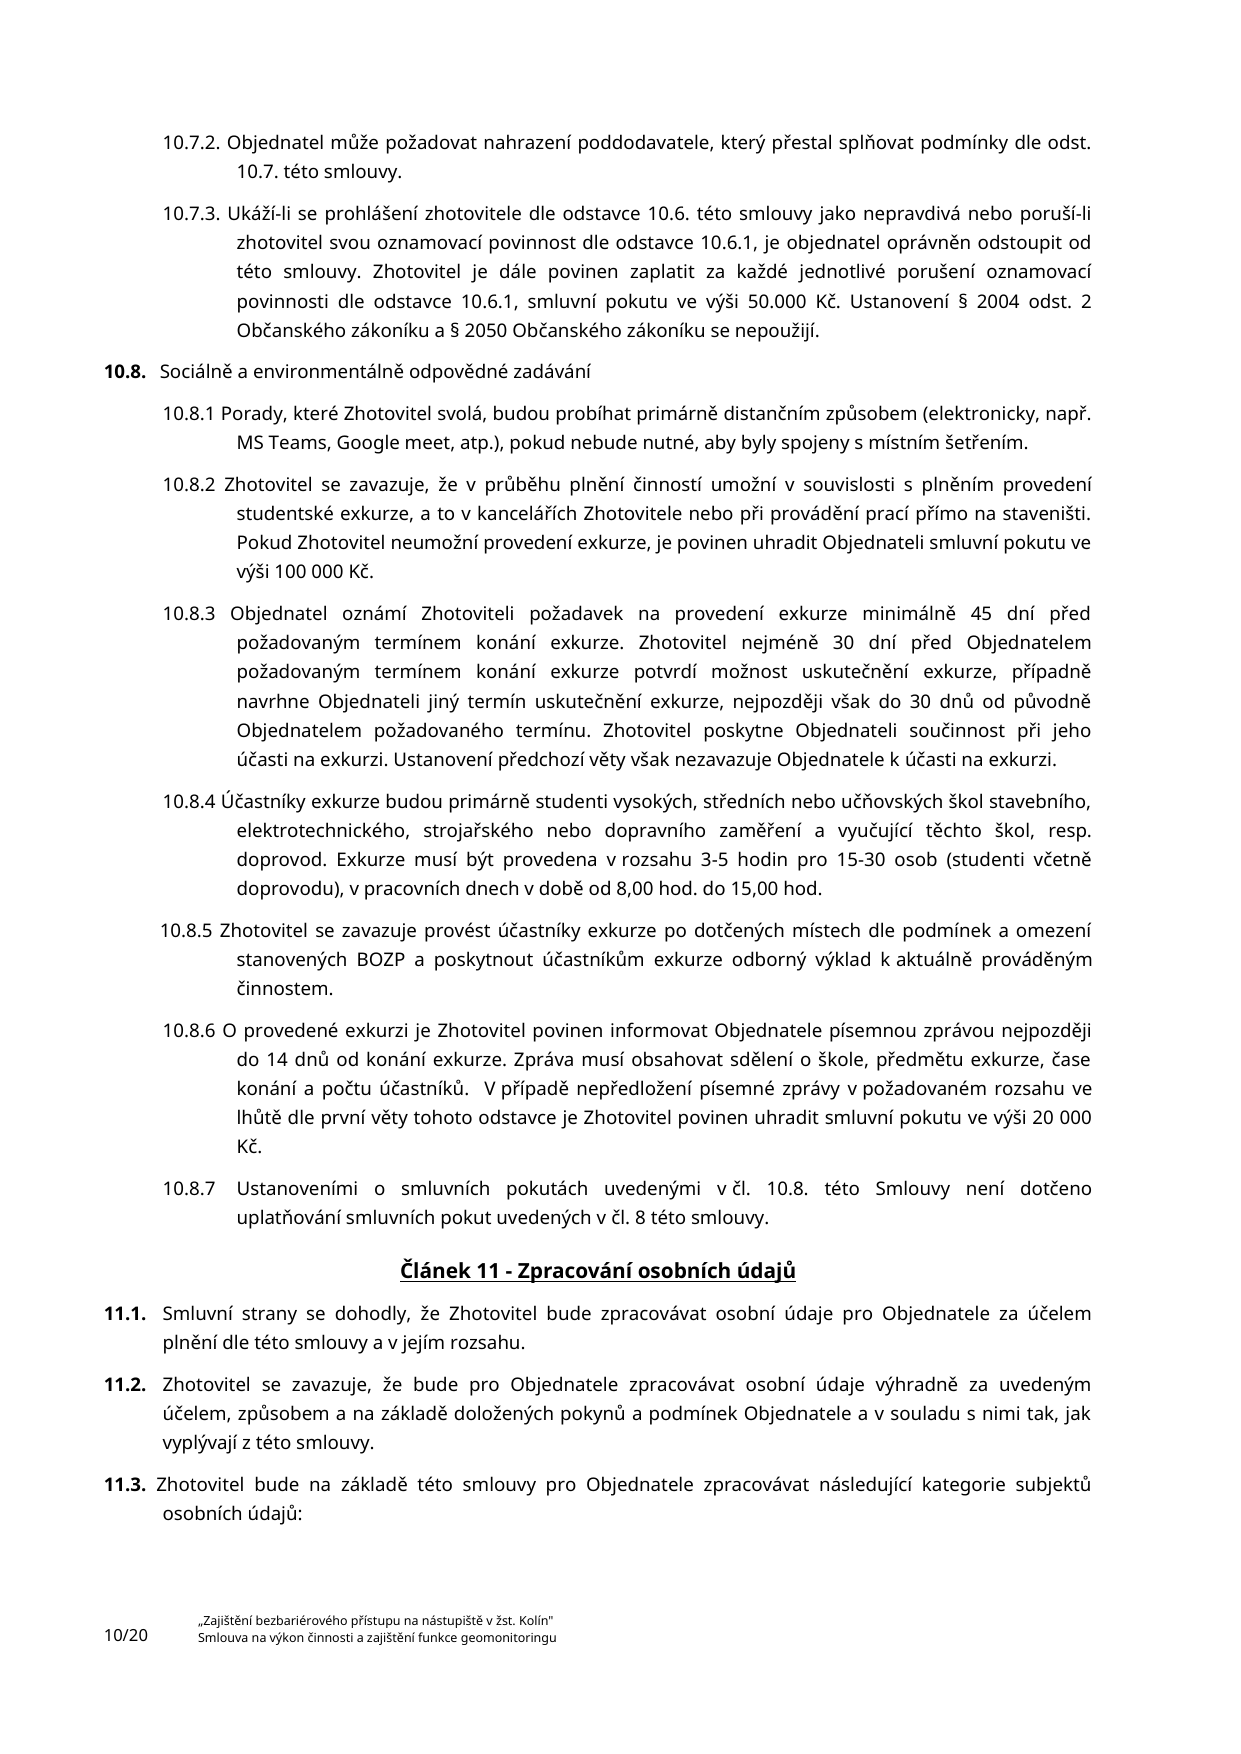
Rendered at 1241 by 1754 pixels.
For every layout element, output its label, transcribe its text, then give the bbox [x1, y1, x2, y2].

text 10.7.3. Ukáží-li se prohlášení zhotovitele dle odstavce 10.6. této smlouvy jako nepravdivá nebo poruší-li zhotovitel svou oznamovací povinnost dle odstavce 10.6.1, je objednatel oprávněn odstoupit od této smlouvy. Zhotovitel je dále povinen zaplatit za každé jednotlivé porušení oznamovací povinnosti dle odstavce 10.6.1, smluvní pokutu ve výši 50.000 Kč. Ustanovení § 2004 odst. 2 Občanského zákoníku a § 2050 Občanského zákoníku se nepoužijí. [162, 197, 1092, 343]
text 11.2. Zhotovitel se zavazuje, že bude pro Objednatele zpracovávat osobní údaje výhradně za uvedeným účelem, způsobem a na základě doložených pokynů a podmínek Objednatele a v souladu s nimi tak, jak vyplývají z této smlouvy. [103, 1368, 1092, 1456]
text 11.3. Zhotovitel bude na základě této smlouvy pro Objednatele zpracovávat následující kategorie subjektů osobních údajů: [103, 1468, 1092, 1526]
text 10.8.7 Ustanoveními o smluvních pokutách uvedenými v čl. 10.8. této Smlouvy není dotčeno uplatňování smluvních pokut uvedených v čl. 8 této smlouvy. [162, 1172, 1092, 1231]
text 10.8.5 Zhotovitel se zavazuje provést účastníky exkurze po dotčených místech dle podmínek a omezení stanovených BOZP a poskytnout účastníkům exkurze odborný výklad k aktuálně prováděným činnostem. [159, 914, 1092, 1001]
text 10.8. Sociálně a environmentálně odpovědné zadávání [103, 356, 1092, 385]
text 10.8.1 Porady, které Zhotovitel svolá, budou probíhat primárně distančním způsobem (elektronicky, např. MS Teams, Google meet, atp.), pokud nebude nutné, aby byly spojeny s místním šetřením. [162, 397, 1092, 456]
text 10.8.4 Účastníky exkurze budou primárně studenti vysokých, středních nebo učňovských škol stavebního, elektrotechnického, strojařského nebo dopravního zaměření a vyučující těchto škol, resp. doprovod. Exkurze musí být provedena v rozsahu 3-5 hodin pro 15-30 osob (studenti včetně doprovodu), v pracovních dnech v době od 8,00 hod. do 15,00 hod. [162, 785, 1092, 901]
text 10.8.3 Objednatel oznámí Zhotoviteli požadavek na provedení exkurze minimálně 45 dní před požadovaným termínem konání exkurze. Zhotovitel nejméně 30 dní před Objednatelem požadovaným termínem konání exkurze potvrdí možnost uskutečnění exkurze, případně navrhne Objednateli jiný termín uskutečnění exkurze, nejpozději však do 30 dnů od původně Objednatelem požadovaného termínu. Zhotovitel poskytne Objednateli součinnost při jeho účasti na exkurzi. Ustanovení předchozí věty však nezavazuje Objednatele k účasti na exkurzi. [162, 597, 1092, 772]
text 10.8.2 Zhotovitel se zavazuje, že v průběhu plnění činností umožní v souvislosti s plněním provedení studentské exkurze, a to v kancelářích Zhotovitele nebo při provádění prací přímo na staveništi. Pokud Zhotovitel neumožní provedení exkurze, je povinen uhradit Objednateli smluvní pokutu ve výši 100 000 Kč. [162, 468, 1092, 585]
text 10.8.6 O provedené exkurzi je Zhotovitel povinen informovat Objednatele písemnou zprávou nejpozději do 14 dnů od konání exkurze. Zpráva musí obsahovat sdělení o škole, předmětu exkurze, čase konání a počtu účastníků. V případě nepředložení písemné zprávy v požadovaném rozsahu ve lhůtě dle první věty tohoto odstavce je Zhotovitel povinen uhradit smluvní pokutu ve výši 20 000 Kč. [162, 1014, 1092, 1160]
subtitle Článek 11 - Zpracování osobních údajů [103, 1256, 1092, 1285]
text 10.7.2. Objednatel může požadovat nahrazení poddodavatele, který přestal splňovat podmínky dle odst. 10.7. této smlouvy. [162, 126, 1092, 185]
text 11.1. Smluvní strany se dohodly, že Zhotovitel bude zpracovávat osobní údaje pro Objednatele za účelem plnění dle této smlouvy a v jejím rozsahu. [103, 1297, 1092, 1356]
